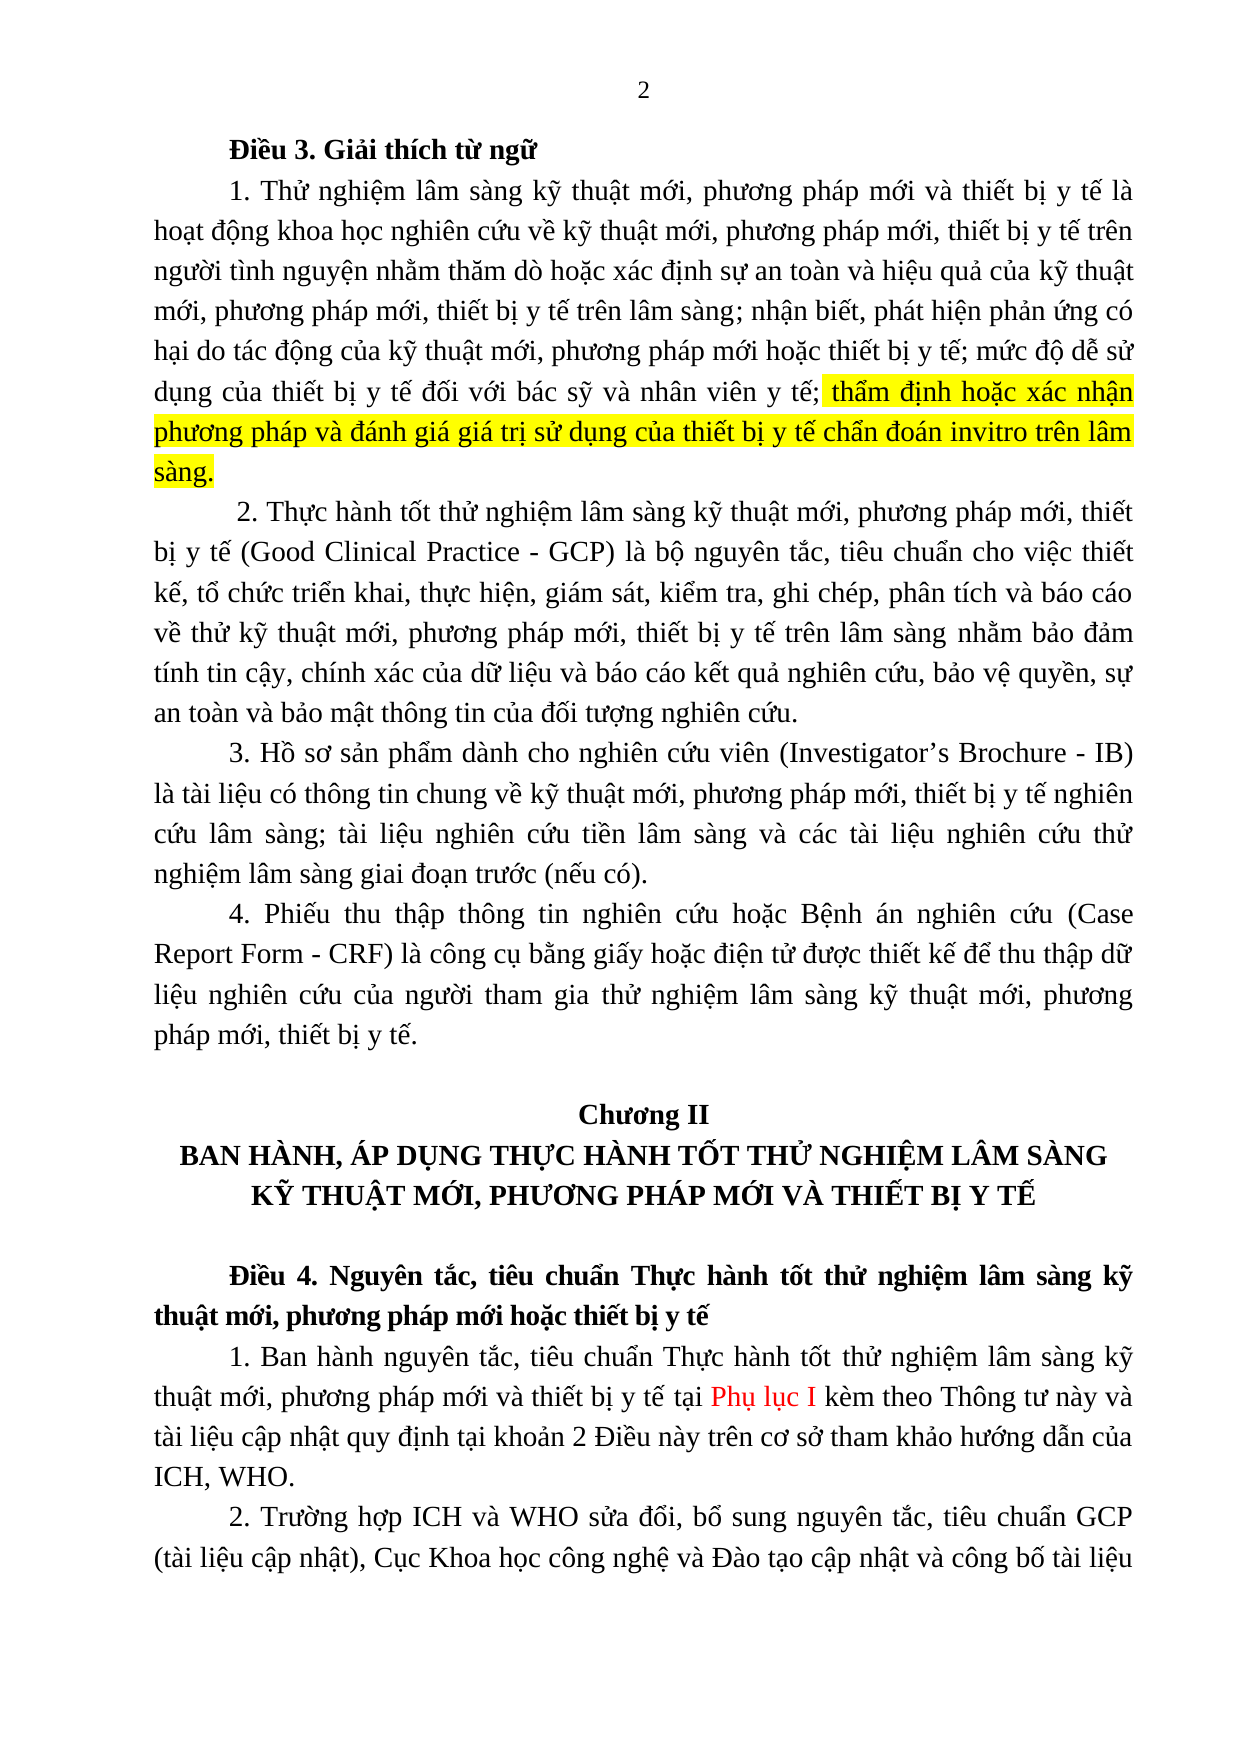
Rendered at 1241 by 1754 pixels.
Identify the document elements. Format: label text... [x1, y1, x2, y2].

text 3. Hồ sơ sản phẩm dành cho nghiên cứu viên (Investigator’s Brochure - IB) là tài liệu có thông tin chung về kỹ thuật mới, phương pháp mới, thiết bị y tế nghiên cứu lâm sàng; tài liệu nghiên cứu tiền lâm sàng và các tài liệu nghiên cứu thử nghiệm lâm sàng giai đoạn trước (nếu có). [153, 736, 1134, 890]
text BAN HÀNH, ÁP DỤNG THỰC HÀNH TỐT THỬ NGHIỆM LÂM SÀNG [153, 1138, 1134, 1171]
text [153, 1499, 1134, 1573]
text 4. Phiếu thu thập thông tin nghiên cứu hoặc Bệnh án nghiên cứu (Case Report Form - CRF) là công cụ bằng giấy hoặc điện tử được thiết kế để thu thập dữ liệu nghiên cứu của người tham gia thử nghiệm lâm sàng kỹ thuật mới, phương pháp mới, thiết bị y tế. [153, 896, 1134, 1051]
text Điều 4. Nguyên tắc, tiêu chuẩn Thực hành tốt thử nghiệm lâm sàng kỹ thuật mới, phương pháp mới hoặc thiết bị y tế [153, 1258, 1134, 1332]
text Chương II [153, 1097, 1134, 1131]
text 2. Thực hành tốt thử nghiệm lâm sàng kỹ thuật mới, phương pháp mới, thiết bị y tế (Good Clinical Practice - GCP) là bộ nguyên tắc, tiêu chuẩn cho việc thiết kế, tổ chức triển khai, thực hiện, giám sát, kiểm tra, ghi chép, phân tích và báo cáo về thử kỹ thuật mới, phương pháp mới, thiết bị y tế trên lâm sàng nhằm bảo đảm tính tin cậy, chính xác của dữ liệu và báo cáo kết quả nghiên cứu, bảo vệ quyền, sự an toàn và bảo mật thông tin của đối tượng nghiên cứu. [153, 494, 1134, 729]
text Điều 3. Giải thích từ ngữ [153, 132, 1134, 166]
text 1. Thử nghiệm lâm sàng kỹ thuật mới, phương pháp mới và thiết bị y tế là hoạt động khoa học nghiên cứu về kỹ thuật mới, phương pháp mới, thiết bị y tế trên người tình nguyện nhằm thăm dò hoặc xác định sự an toàn và hiệu quả của kỹ thuật mới, phương pháp mới, thiết bị y tế trên lâm sàng; nhận biết, phát hiện phản ứng có hại do tác động của kỹ thuật mới, phương pháp mới hoặc thiết bị y tế; mức độ dễ sử dụng của thiết bị y tế đối với bác sỹ và nhân viên y tế; thẩm định hoặc xác nhận phương pháp và đánh giá giá trị sử dụng của thiết bị y tế chẩn đoán invitro trên lâm sàng. [153, 173, 1134, 488]
text KỸ THUẬT MỚI, PHƯƠNG PHÁP MỚI VÀ THIẾT BỊ Y TẾ [153, 1178, 1134, 1211]
text 1. Ban hành nguyên tắc, tiêu chuẩn Thực hành tốt thử nghiệm lâm sàng kỹ thuật mới, phương pháp mới và thiết bị y tế tại Phụ lục I kèm theo Thông tư này và tài liệu cập nhật quy định tại khoản 2 Điều này trên cơ sở tham khảo hướng dẫn của ICH, WHO. [153, 1339, 1134, 1493]
